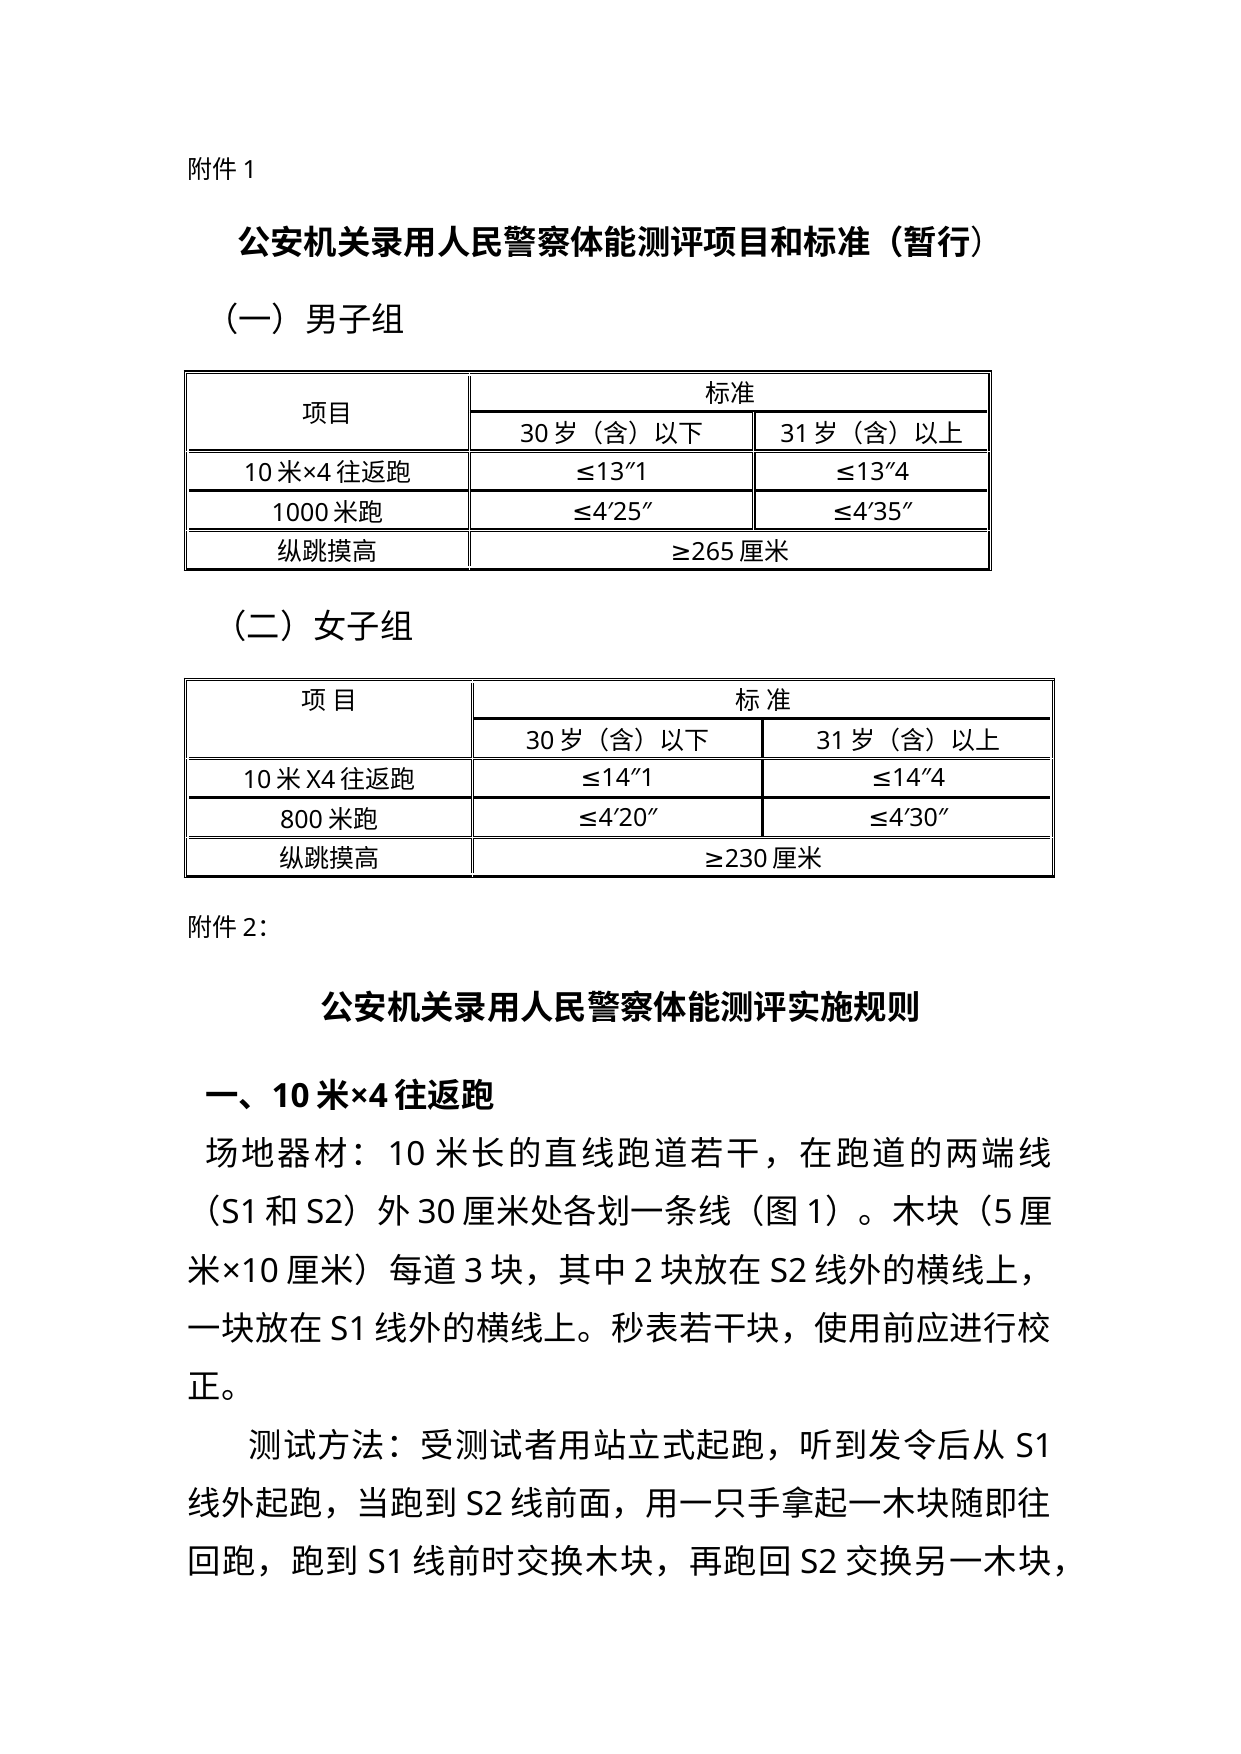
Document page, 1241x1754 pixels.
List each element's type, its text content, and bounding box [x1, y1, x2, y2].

table_cell 30岁（含）以下 [474, 720, 761, 757]
text 公安机关录用人民警察体能测评项目和标准（暂行） [187, 215, 1053, 264]
text 一、10米×4往返跑 [187, 1060, 1053, 1119]
table_cell 纵跳摸高 [187, 528, 469, 568]
table_header 标准 [470, 374, 988, 410]
table_cell ≤14″1 [474, 760, 761, 796]
table_cell ≤4′30″ [764, 796, 1052, 836]
table_cell 31岁（含）以上 [764, 717, 1052, 757]
table_cell 31岁（含）以上 [756, 410, 988, 449]
table_cell 纵跳摸高 [185, 836, 473, 875]
text 附件1 [187, 150, 1053, 186]
table_cell ≤4′35″ [756, 489, 988, 528]
table_cell ≤4′25″ [471, 492, 752, 528]
text （二）女子组 [187, 600, 1053, 648]
table_cell 10米X4往返跑 [185, 757, 473, 796]
table_cell ≤13″1 [471, 453, 752, 489]
text 公安机关录用人民警察体能测评实施规则 [187, 973, 1053, 1031]
text 场地器材：10米长的直线跑道若干，在跑道的两端线（S1和S2）外30厘米处各划一条线（图1）。木块（5厘米×10厘米）每道3块，其中2块放在S2线外的横线上，一块放在S1线外的横线上。秒表若干块，使用前应进行校正。 [187, 1119, 1053, 1410]
table_cell ≥230厘米 [473, 836, 1053, 875]
table_header 项目 [187, 374, 469, 449]
table_cell 30岁（含）以下 [471, 413, 752, 449]
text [187, 1410, 1053, 1585]
text 附件2： [187, 907, 1053, 944]
table_cell 1000米跑 [187, 489, 468, 528]
table_header 标 准 [473, 681, 1052, 717]
table_cell ≥265厘米 [470, 528, 989, 568]
text （一）男子组 [187, 293, 1053, 341]
table_cell ≤14″4 [762, 757, 1053, 796]
table_cell ≤13″4 [756, 449, 989, 489]
table_header 项 目 [187, 681, 473, 757]
table_cell ≤4′20″ [474, 799, 761, 836]
table_cell 10米×4往返跑 [187, 449, 468, 489]
table_cell 800米跑 [187, 796, 471, 836]
